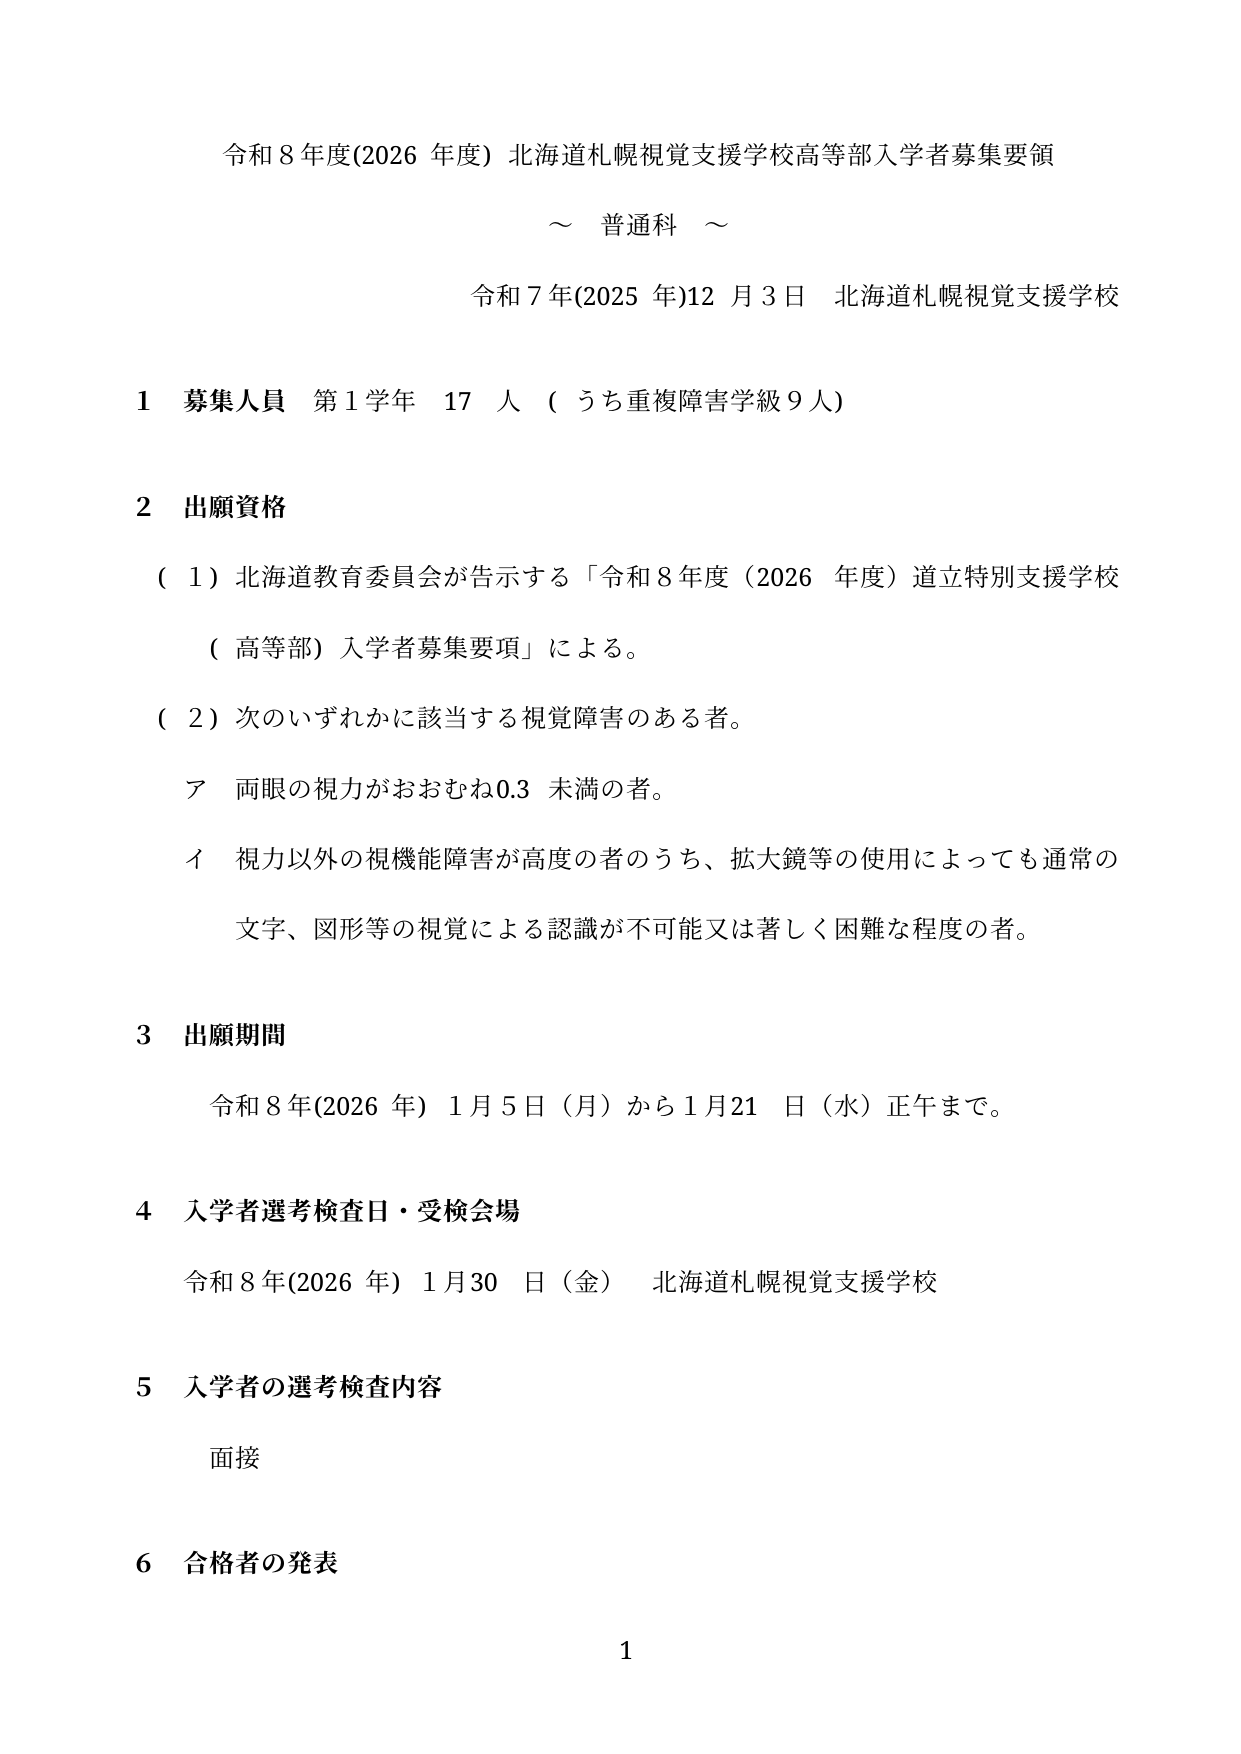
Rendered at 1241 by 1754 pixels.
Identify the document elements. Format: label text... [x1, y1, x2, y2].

text 令和８年(2026年)１月５日（月）から１月21日（水）正午まで。 [131, 1069, 1121, 1139]
text ２ 出願資格 [131, 471, 1121, 541]
text １ 募集人員 第１学年 17人 (うち重複障害学級９人) [131, 365, 1121, 435]
text ４ 入学者選考検査日・受検会場 [131, 1175, 1121, 1245]
text (１) 北海道教育委員会が告示する「令和８年度（2026年度）道立特別支援学校(高等部)入学者募集要項」による。 [144, 541, 1121, 682]
text 令和８年度(2026年度)北海道札幌視覚支援学校高等部入学者募集要領 [131, 118, 1121, 189]
text イ 視力以外の視機能障害が高度の者のうち、拡大鏡等の使用によっても通常の文字、図形等の視覚による認識が不可能又は著しく困難な程度の者。 [170, 823, 1129, 963]
text ３ 出願期間 [131, 999, 1121, 1069]
text 令和７年(2025年)12月３日 北海道札幌視覚支援学校 [131, 259, 1121, 330]
text ５ 入学者の選考検査内容 [131, 1351, 1121, 1421]
text ～ 普通科 ～ [131, 189, 1121, 259]
text 令和８年(2026年)１月30日（金） 北海道札幌視覚支援学校 [131, 1245, 1121, 1316]
text ６ 合格者の発表 [131, 1527, 1121, 1597]
text ア 両眼の視力がおおむね0.3未満の者。 [171, 752, 1121, 823]
text (２) 次のいずれかに該当する視覚障害のある者。 [146, 682, 1121, 752]
text 面接 [131, 1421, 1121, 1492]
